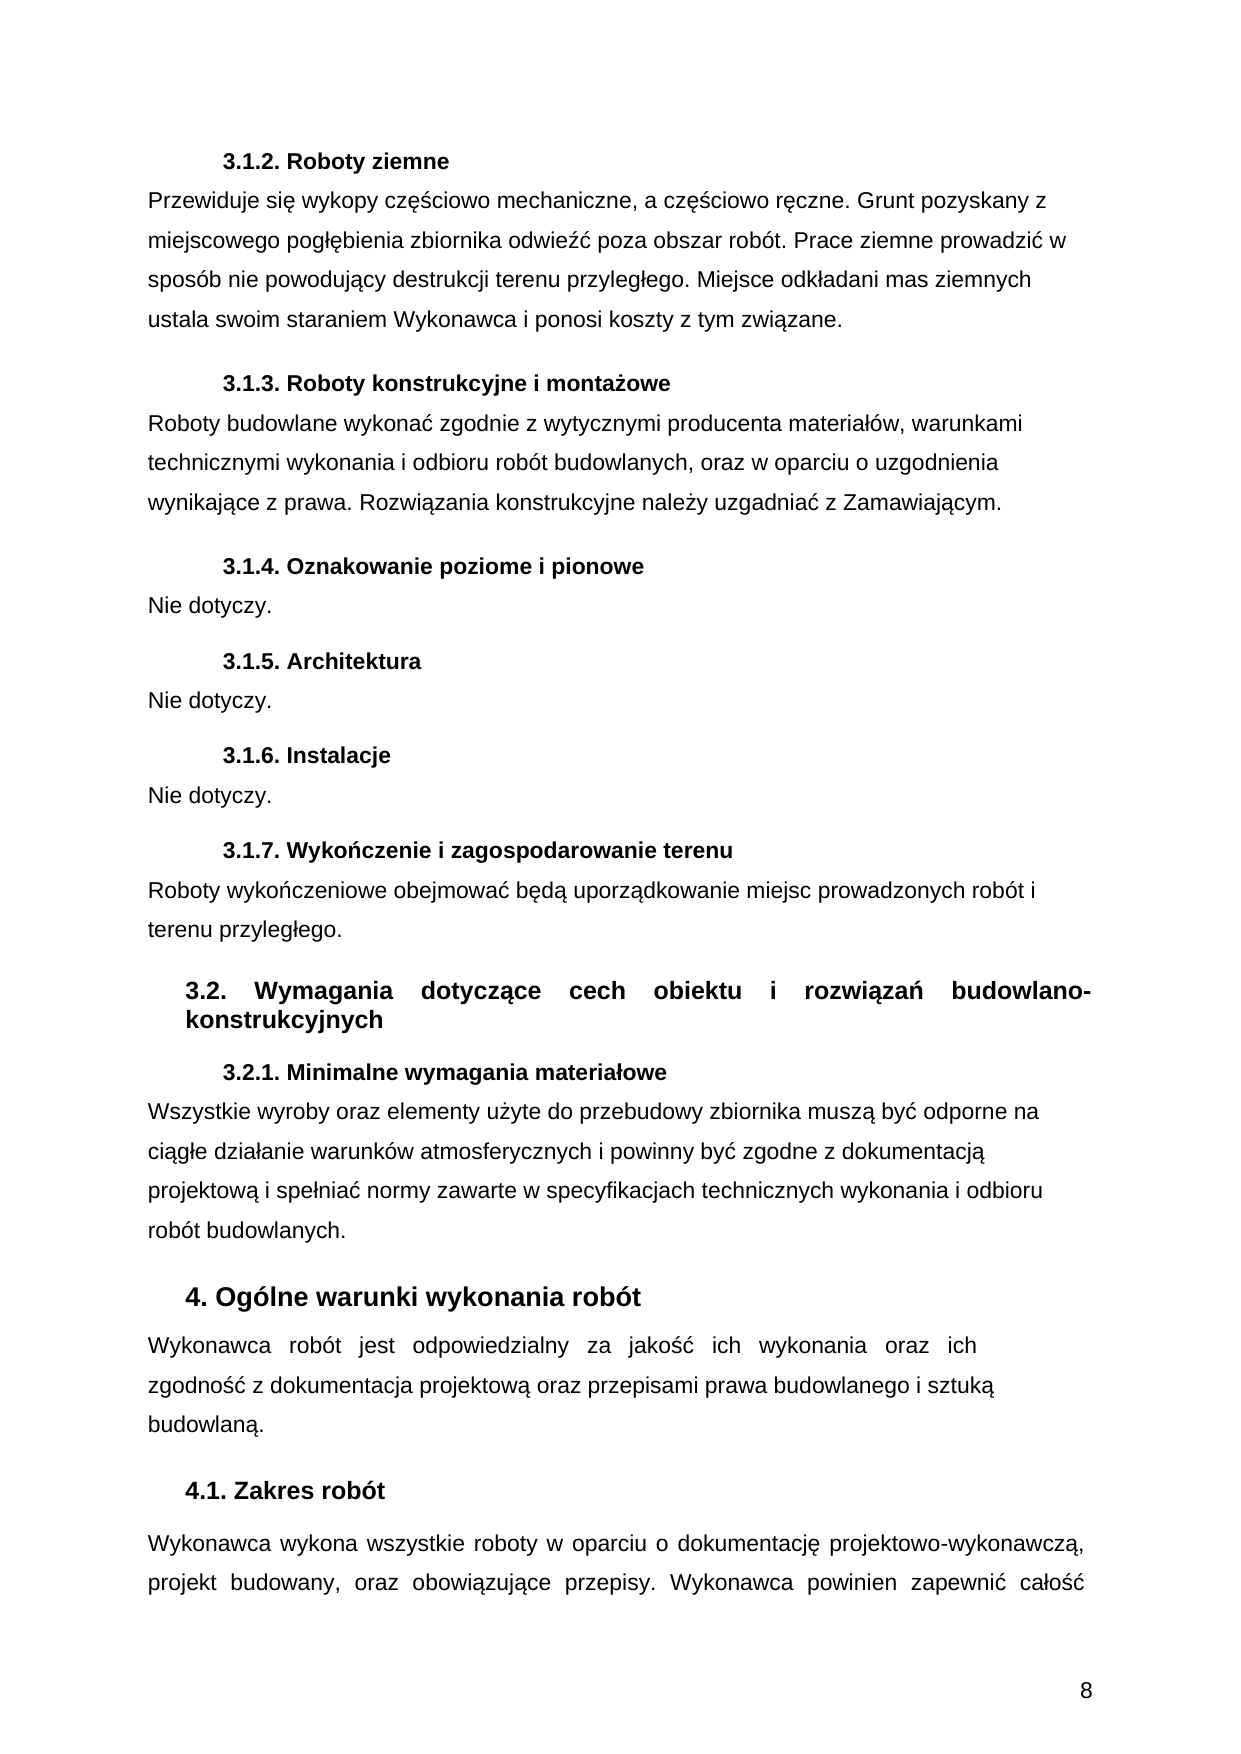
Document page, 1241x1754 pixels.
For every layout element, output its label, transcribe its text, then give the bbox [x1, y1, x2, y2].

text Roboty budowlane wykonać zgodnie z wytycznymi producenta materiałów, warunkami technicznymi wykonania i odbioru robót budowlanych, oraz w oparciu o uzgodnienia wynikające z prawa. Rozwiązania konstrukcyjne należy uzgadniać z Zamawiającym. [148, 409, 1092, 515]
subtitle 3.1.3. Roboty konstrukcyjne i montażowe [223, 370, 1092, 396]
text Nie dotyczy. [148, 592, 1092, 619]
subtitle 3.2.1. Minimalne wymagania materiałowe [223, 1059, 1092, 1085]
subtitle 3.1.4. Oznakowanie poziome i pionowe [223, 553, 1092, 579]
subtitle 3.1.7. Wykończenie i zagospodarowanie terenu [223, 837, 1092, 863]
subtitle 3.1.2. Roboty ziemne [223, 148, 1092, 174]
text Wykonawca robót jest odpowiedzialny za jakość ich wykonania oraz ich zgodność z dokumentacja projektową oraz przepisami prawa budowlanego i sztuką budowlaną. [148, 1332, 1084, 1438]
subtitle 3.2. Wymagania dotyczące cech obiektu i rozwiązań budowlano-konstrukcyjnych [185, 976, 1092, 1034]
text Roboty wykończeniowe obejmować będą uporządkowanie miejsc prowadzonych robót i terenu przyległego. [148, 877, 1092, 942]
subtitle 3.1.5. Architektura [223, 648, 1092, 674]
subtitle 4.1. Zakres robót [185, 1476, 1092, 1504]
text Nie dotyczy. [148, 782, 1092, 808]
text Przewiduje się wykopy częściowo mechaniczne, a częściowo ręczne. Grunt pozyskany z miejscowego pogłębienia zbiornika odwieźć poza obszar robót. Prace ziemne prowadzić w sposób nie powodujący destrukcji terenu przyległego. Miejsce odkładani mas ziemnych ustala swoim staraniem Wykonawca i ponosi koszty z tym związane. [148, 187, 1092, 332]
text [148, 1529, 1084, 1595]
text Nie dotyczy. [148, 687, 1092, 713]
subtitle 4. Ogólne warunki wykonania robót [185, 1281, 1092, 1312]
subtitle 3.1.6. Instalacje [223, 742, 1092, 769]
text Wszystkie wyroby oraz elementy użyte do przebudowy zbiornika muszą być odporne na ciągłe działanie warunków atmosferycznych i powinny być zgodne z dokumentacją projektową i spełniać normy zawarte w specyfikacjach technicznych wykonania i odbioru robót budowlanych. [148, 1098, 1092, 1243]
